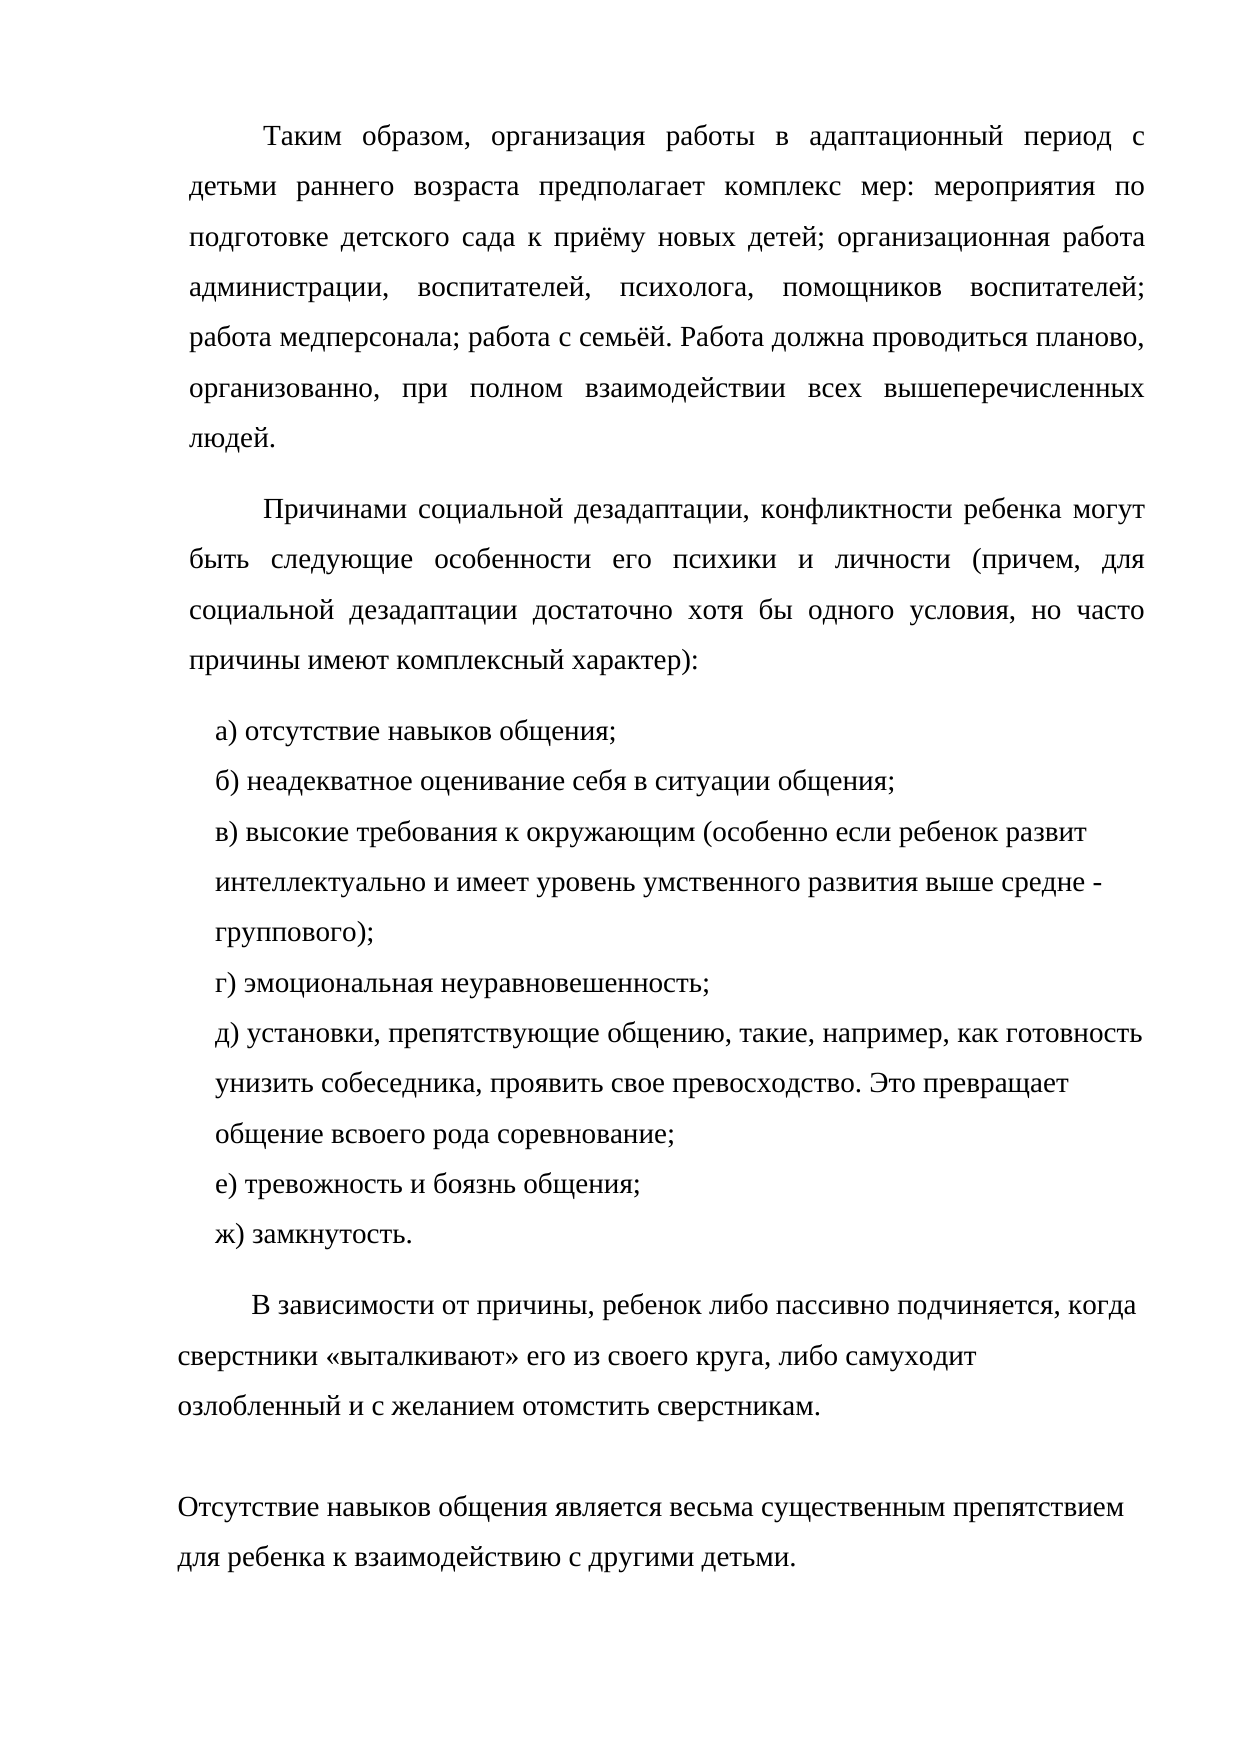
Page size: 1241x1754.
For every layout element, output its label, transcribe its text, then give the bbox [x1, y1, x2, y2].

text Таким образом, организация работы в адаптационный период с детьми раннего возраста предполагает комплекс мер: мероприятия по подготовке детского сада к приёму новых детей; организационная работа администрации, воспитателей, психолога, помощников воспитателей; работа медперсонала; работа с семьёй. Работа должна проводиться планово, организованно, при полном взаимодействии всех вышеперечисленных людей. [189, 118, 1146, 453]
text а) отсутствие навыков общения; б) неадекватное оценивание себя в ситуации общения; в) высокие требования к окружающим (особенно если ребенок развит интеллектуально и имеет уровень умственного развития выше средне - группового); г) эмоциональная неуравновешенность; д) установки, препятствующие общению, такие, например, как готовность унизить собеседника, проявить свое превосходство. Это превращает общение всвоего рода соревнование; е) тревожность и боязнь общения; ж) замкнутость. [215, 713, 1146, 1250]
text Причинами социальной дезадаптации, конфликтности ребенка могут быть следующие особенности его психики и личности (причем, для социальной дезадаптации достаточно хотя бы одного условия, но часто причины имеют комплексный характер): [189, 491, 1146, 676]
text В зависимости от причины, ребенок либо пассивно подчиняется, когда сверстники «выталкивают» его из своего круга, либо самуходит озлобленный и с желанием отомстить сверстникам. Отсутствие навыков общения является весьма существенным препятствием для ребенка к взаимодействию с другими детьми. [177, 1287, 1146, 1573]
